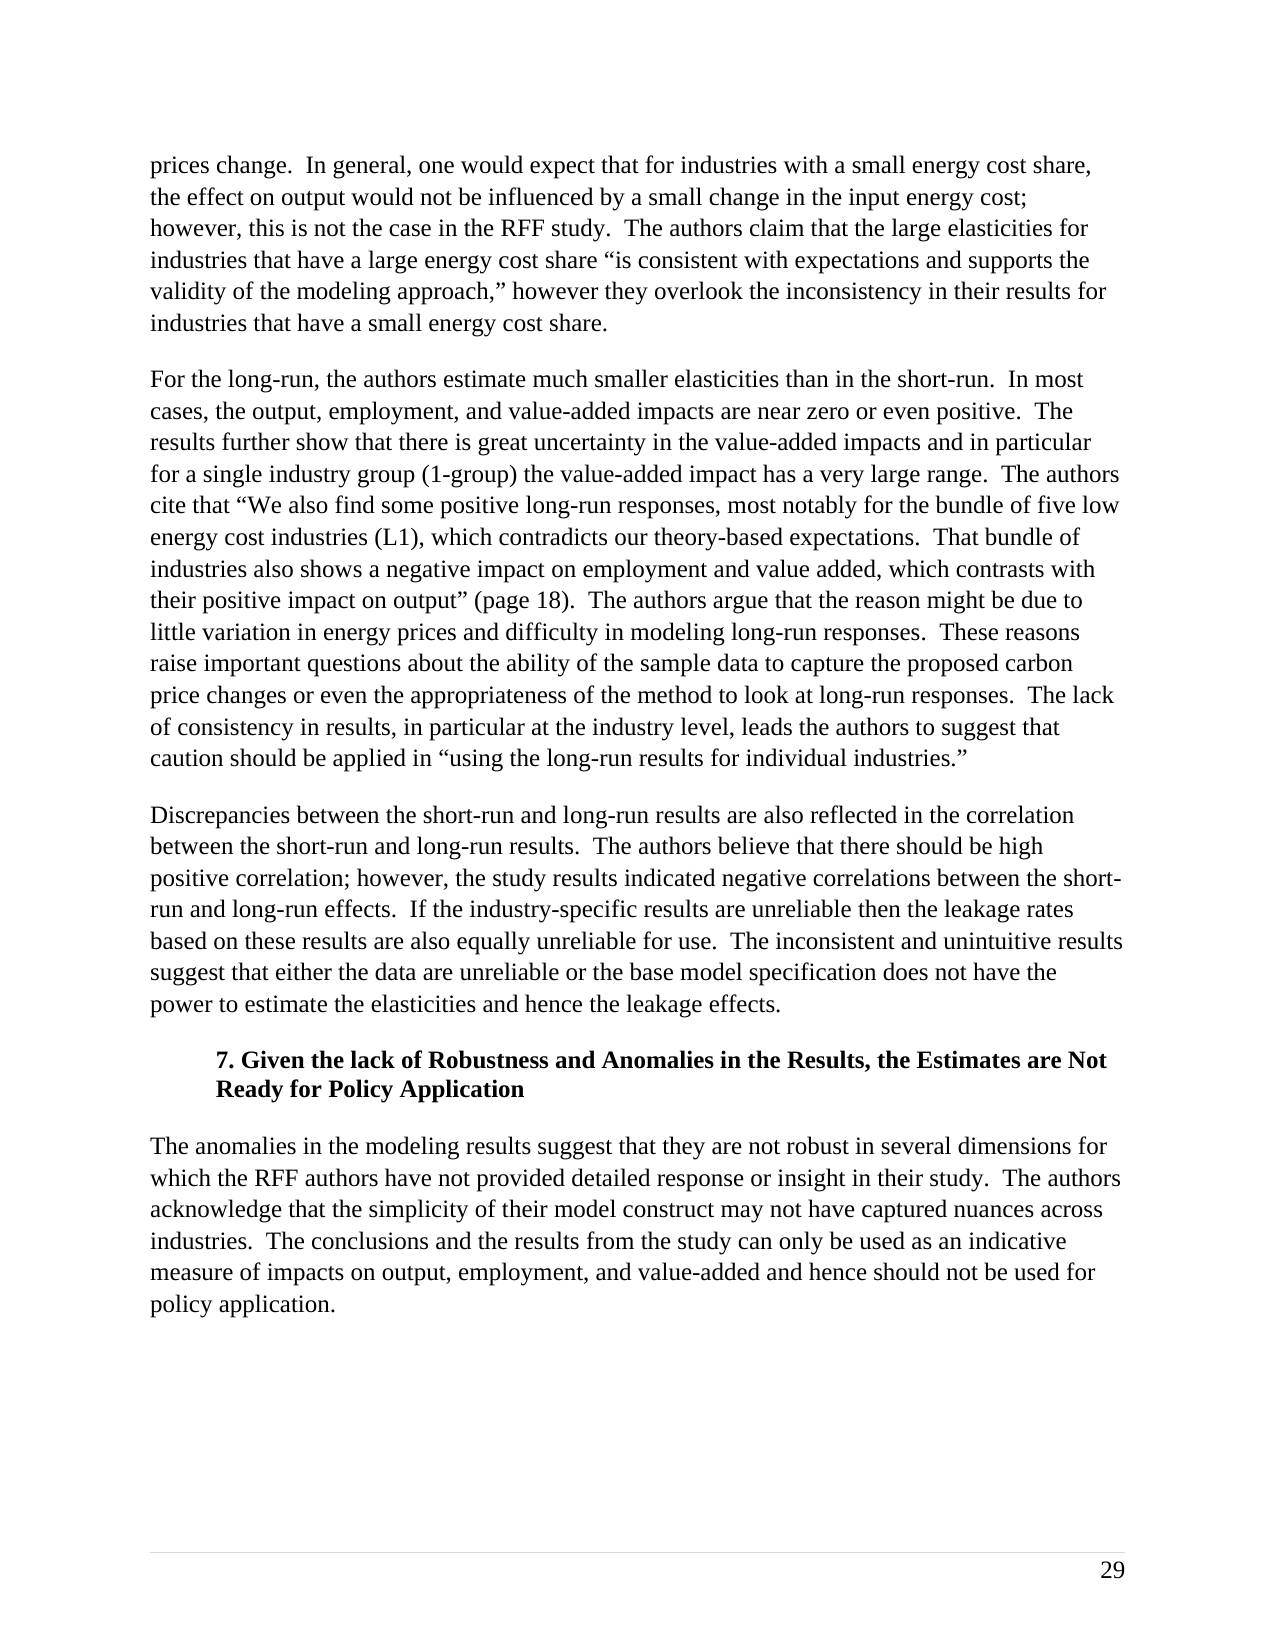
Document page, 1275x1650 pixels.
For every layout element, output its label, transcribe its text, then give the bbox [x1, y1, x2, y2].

text Discrepancies between the short-run and long-run results are also reflected in the correlation between the short-run and long-run results. The authors believe that there should be high positive correlation; however, the study results indicated negative correlations between the short-run and long-run effects. If the industry-specific results are unreliable then the leakage rates based on these results are also equally unreliable for use. The inconsistent and unintuitive results suggest that either the data are unreliable or the base model specification does not have the power to estimate the elasticities and hence the leakage effects. [150, 800, 1125, 1018]
text For the long-run, the authors estimate much smaller elasticities than in the short-run. In most cases, the output, employment, and value-added impacts are near zero or even positive. The results further show that there is great uncertainty in the value-added impacts and in particular for a single industry group (1-group) the value-added impact has a very large range. The authors cite that “We also find some positive long-run responses, most notably for the bundle of five low energy cost industries (L1), which contradicts our theory-based expectations. That bundle of industries also shows a negative impact on employment and value added, which contrasts with their positive impact on output” (page 18). The authors argue that the reason might be due to little variation in energy prices and difficulty in modeling long-run responses. These reasons raise important questions about the ability of the sample data to capture the proposed carbon price changes or even the appropriateness of the method to look at long-run responses. The lack of consistency in results, in particular at the industry level, leads the authors to suggest that caution should be applied in “using the long-run results for individual industries.” [150, 364, 1125, 772]
subtitle Given the lack of Robustness and Anomalies in the Results, the Estimates are Not Ready for Policy Application [216, 1046, 1125, 1103]
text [150, 150, 1125, 337]
text The anomalies in the modeling results suggest that they are not robust in several dimensions for which the RFF authors have not provided detailed response or insight in their study. The authors acknowledge that the simplicity of their model construct may not have captured nuances across industries. The conclusions and the results from the study can only be used as an indicative measure of impacts on output, employment, and value-added and hence should not be used for policy application. [150, 1131, 1125, 1318]
